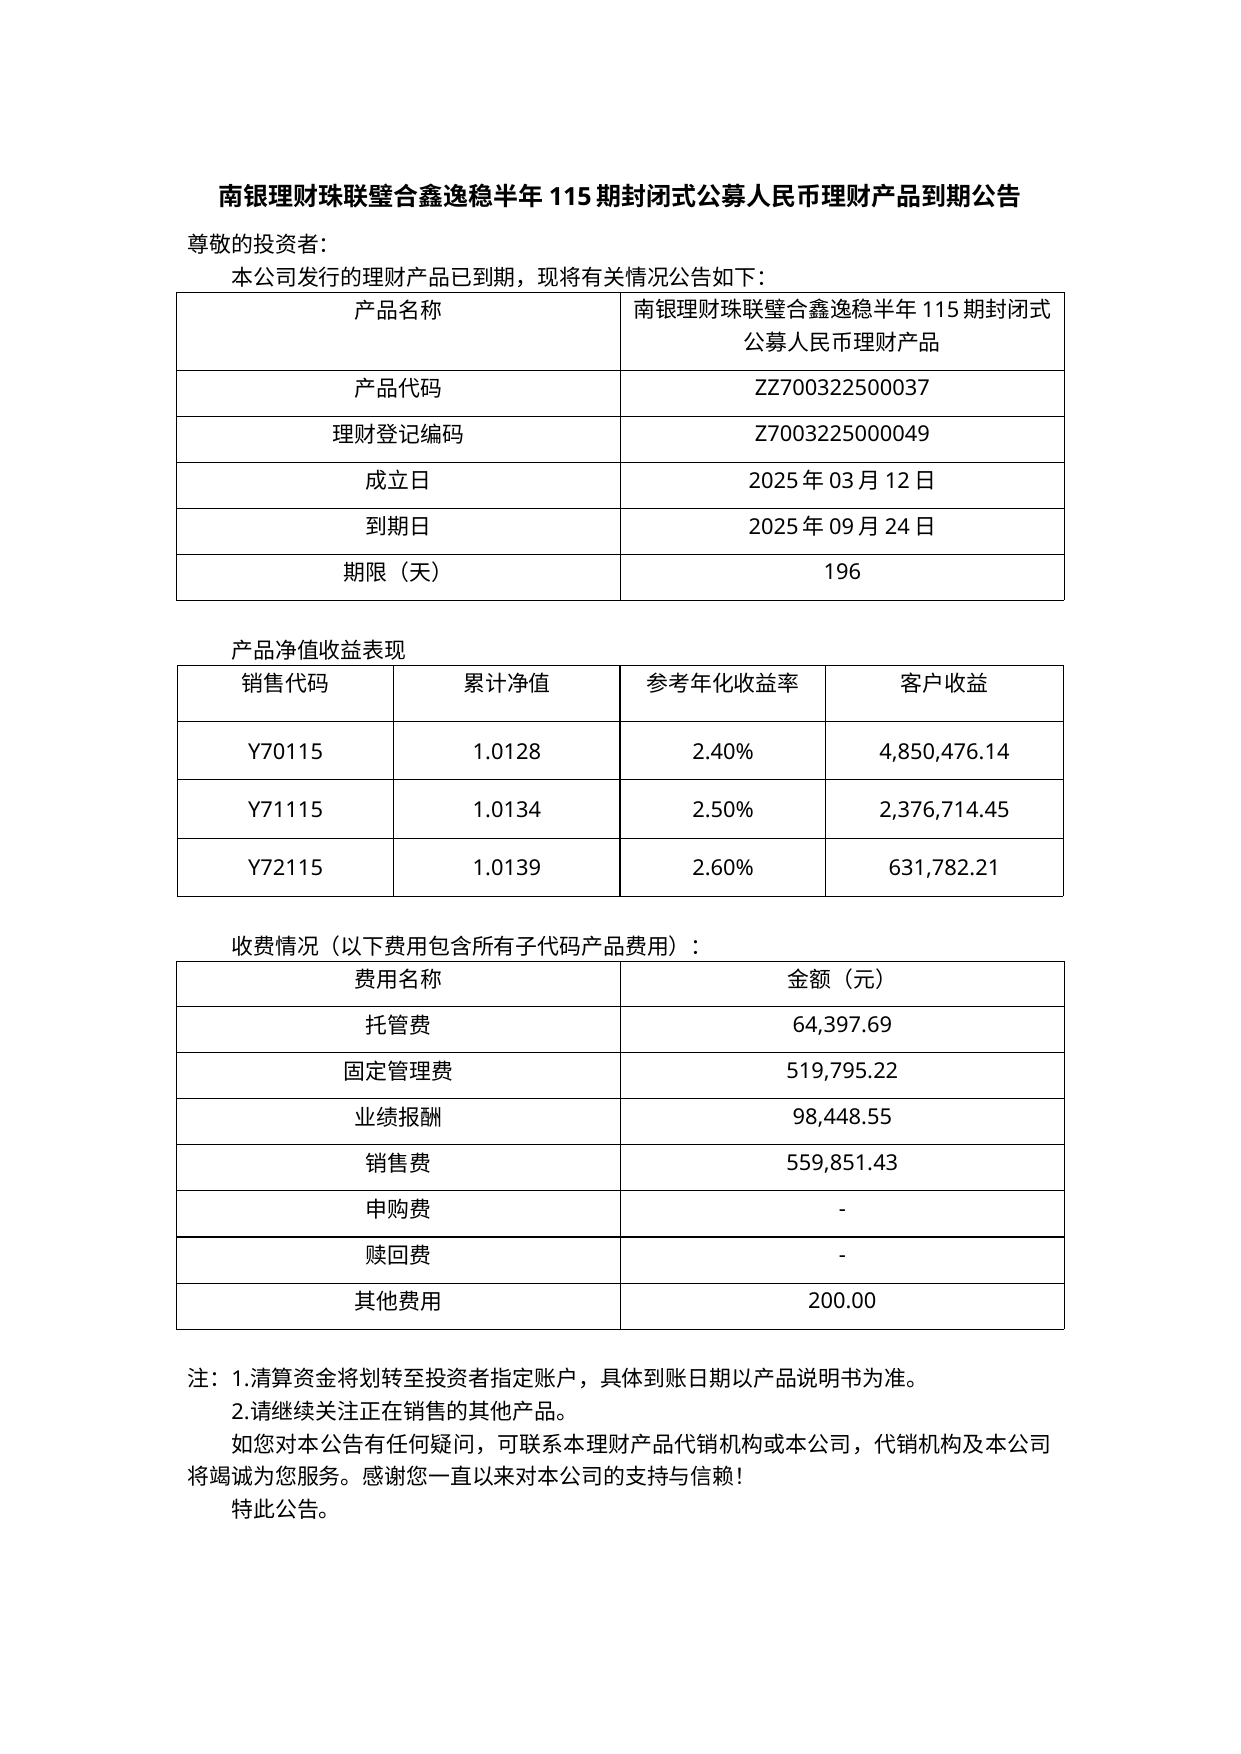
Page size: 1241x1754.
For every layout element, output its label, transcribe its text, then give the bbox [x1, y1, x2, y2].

table_cell 2025年09月24日 [621, 509, 1064, 554]
table_header 累计净值 [394, 666, 619, 721]
table_cell 2025年03月12日 [621, 463, 1064, 508]
text 2.请继续关注正在销售的其他产品。 [187, 1394, 1053, 1426]
table_cell 理财登记编码 [177, 417, 620, 462]
table_cell 519,795.22 [621, 1053, 1064, 1098]
table_cell 申购费 [177, 1191, 620, 1236]
table_cell 固定管理费 [177, 1053, 620, 1098]
text 收费情况（以下费用包含所有子代码产品费用）： [187, 928, 1053, 961]
text 注：1.清算资金将划转至投资者指定账户，具体到账日期以产品说明书为准。 [187, 1361, 1053, 1394]
table_cell 1.0134 [394, 780, 619, 837]
table_cell 1.0128 [394, 722, 619, 779]
table_header 参考年化收益率 [621, 666, 825, 721]
table_header 费用名称 [177, 962, 620, 1006]
table_header 南银理财珠联璧合鑫逸稳半年115期封闭式公募人民币理财产品 [621, 293, 1064, 370]
table_cell Z7003225000049 [621, 417, 1064, 462]
table_cell 销售费 [177, 1145, 620, 1190]
table_header 客户收益 [826, 666, 1063, 721]
text 特此公告。 [187, 1491, 1053, 1524]
text 产品净值收益表现 [187, 633, 1053, 665]
table_cell ZZ700322500037 [621, 371, 1064, 416]
table_cell 期限（天） [177, 555, 620, 600]
table_cell Y71115 [178, 780, 393, 837]
table_cell 托管费 [177, 1007, 620, 1052]
table_cell 成立日 [177, 463, 620, 508]
table_cell 2.60% [621, 839, 825, 896]
table_cell 赎回费 [177, 1238, 620, 1282]
text 南银理财珠联璧合鑫逸稳半年115期封闭式公募人民币理财产品到期公告 [187, 162, 1053, 227]
table_cell 196 [621, 555, 1064, 600]
table_cell 业绩报酬 [177, 1099, 620, 1144]
table_cell 产品代码 [177, 371, 620, 416]
table_cell 98,448.55 [621, 1099, 1064, 1144]
table_cell - [621, 1238, 1064, 1282]
table_header 销售代码 [178, 666, 393, 721]
table_cell 其他费用 [177, 1284, 620, 1328]
table_cell 1.0139 [394, 839, 619, 896]
table_cell 4,850,476.14 [826, 722, 1063, 779]
table_cell 2.40% [621, 722, 825, 779]
table_cell 631,782.21 [826, 839, 1063, 896]
text 本公司发行的理财产品已到期，现将有关情况公告如下： [187, 259, 1053, 292]
text 如您对本公告有任何疑问，可联系本理财产品代销机构或本公司，代销机构及本公司将竭诚为您服务。感谢您一直以来对本公司的支持与信赖！ [187, 1426, 1053, 1491]
table_cell 到期日 [177, 509, 620, 554]
table_header 产品名称 [177, 293, 620, 370]
table_cell 200.00 [621, 1284, 1064, 1328]
table_cell - [621, 1191, 1064, 1236]
table_cell Y70115 [178, 722, 393, 779]
table_cell 2.50% [621, 780, 825, 837]
text 尊敬的投资者： [187, 227, 1053, 259]
table_cell 64,397.69 [621, 1007, 1064, 1052]
table_cell 559,851.43 [621, 1145, 1064, 1190]
table_cell Y72115 [178, 839, 393, 896]
table_cell 2,376,714.45 [826, 780, 1063, 837]
table_header 金额（元） [621, 962, 1064, 1006]
